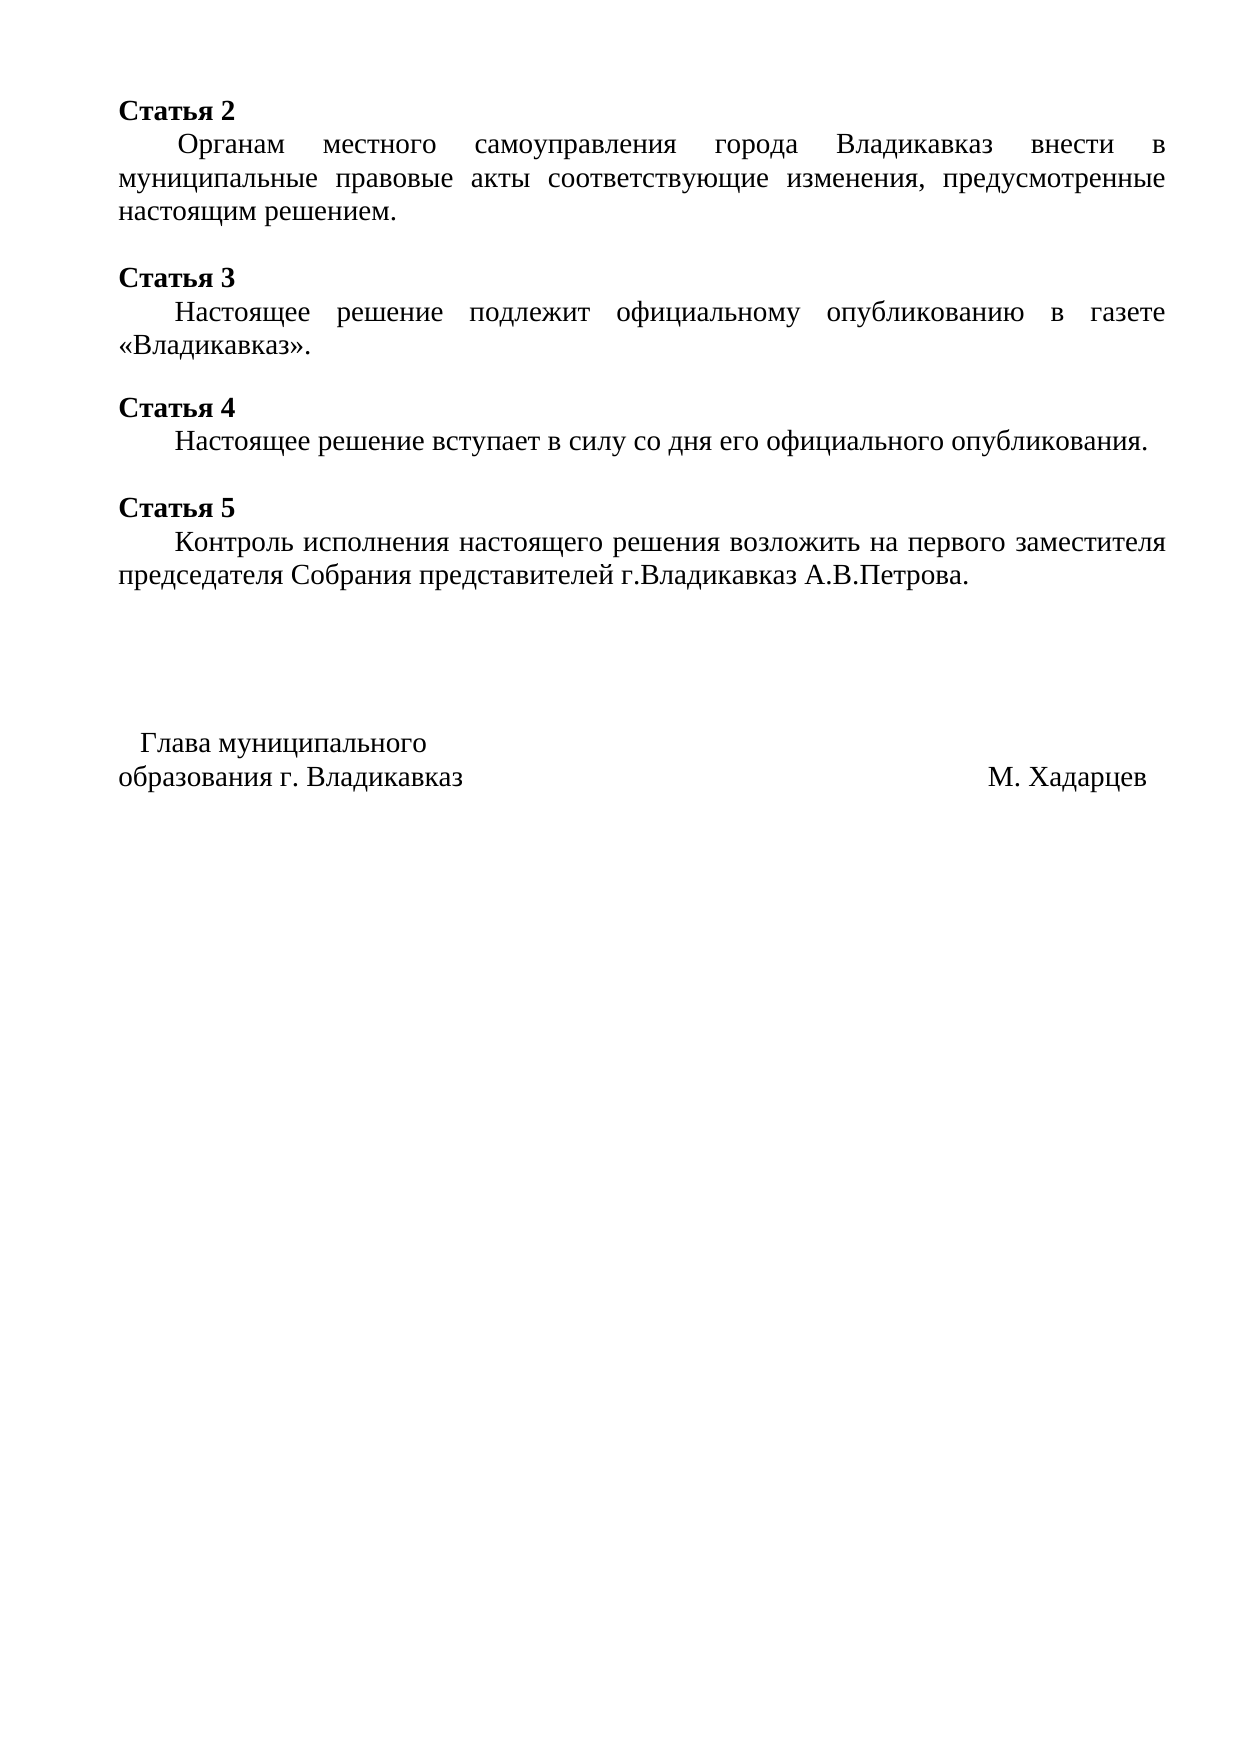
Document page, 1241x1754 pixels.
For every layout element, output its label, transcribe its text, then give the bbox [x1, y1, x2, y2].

text образования г. Владикавказ М. Хадарцев [118, 759, 1167, 792]
text Органам местного самоуправления города Владикавказ внести в муниципальные правовые акты соответствующие изменения, предусмотренные настоящим решением. [118, 126, 1167, 227]
text Контроль исполнения настоящего решения возложить на первого заместителя председателя Собрания представителей г.Владикавказ А.В.Петрова. [118, 524, 1167, 591]
text Статья 2 [118, 93, 1167, 126]
text Настоящее решение вступает в силу со дня его официального опубликования. [118, 423, 1167, 457]
text Настоящее решение подлежит официальному опубликованию в газете «Владикавказ». [118, 294, 1167, 361]
text Статья 5 [118, 490, 1167, 524]
text Глава муниципального [118, 725, 1167, 759]
text Статья 4 [118, 390, 1167, 423]
text Статья 3 [118, 260, 1167, 294]
